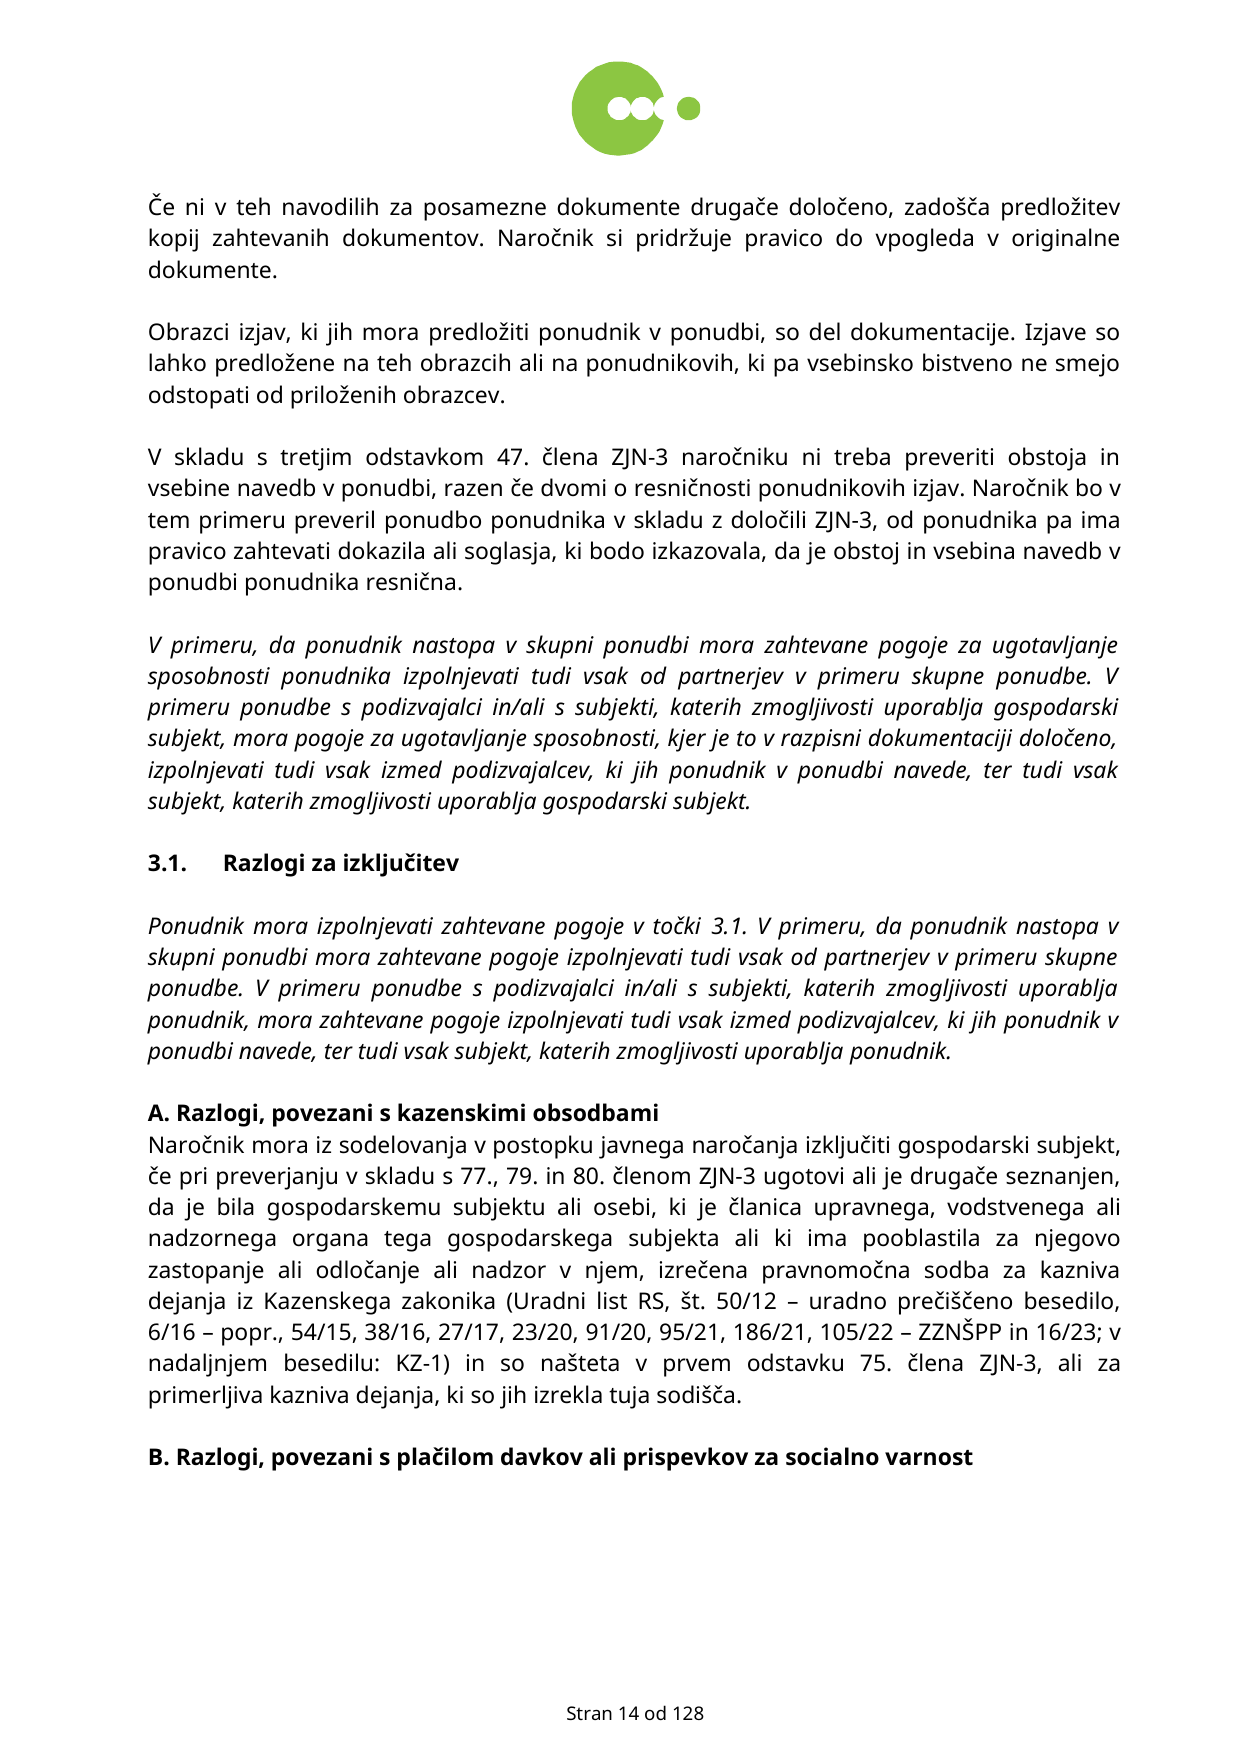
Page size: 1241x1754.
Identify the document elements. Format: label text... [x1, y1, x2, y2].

text Ponudnik mora izpolnjevati zahtevane pogoje v točki 3.1. V primeru, da ponudnik nastopa v skupni ponudbi mora zahtevane pogoje izpolnjevati tudi vsak od partnerjev v primeru skupne ponudbe. V primeru ponudbe s podizvajalci in/ali s subjekti, katerih zmogljivosti uporablja ponudnik, mora zahtevane pogoje izpolnjevati tudi vsak izmed podizvajalcev, ki jih ponudnik v ponudbi navede, ter tudi vsak subjekt, katerih zmogljivosti uporablja ponudnik. [148, 910, 1122, 1066]
text Obrazci izjav, ki jih mora predložiti ponudnik v ponudbi, so del dokumentacije. Izjave so lahko predložene na teh obrazcih ali na ponudnikovih, ki pa vsebinsko bistveno ne smejo odstopati od priloženih obrazcev. [148, 316, 1122, 410]
text Naročnik mora iz sodelovanja v postopku javnega naročanja izključiti gospodarski subjekt, če pri preverjanju v skladu s 77., 79. in 80. členom ZJN-3 ugotovi ali je drugače seznanjen, da je bila gospodarskemu subjektu ali osebi, ki je članica upravnega, vodstvenega ali nadzornega organa tega gospodarskega subjekta ali ki ima pooblastila za njegovo zastopanje ali odločanje ali nadzor v njem, izrečena pravnomočna sodba za kazniva dejanja iz Kazenskega zakonika (Uradni list RS, št. 50/12 – uradno prečiščeno besedilo, 6/16 – popr., 54/15, 38/16, 27/17, 23/20, 91/20, 95/21, 186/21, 105/22 – ZZNŠPP in 16/23; v nadaljnjem besedilu: KZ-1) in so našteta v prvem odstavku 75. člena ZJN-3, ali za primerljiva kazniva dejanja, ki so jih izrekla tuja sodišča. [148, 1129, 1122, 1410]
list Razlogi za izključitev [148, 847, 1122, 879]
text V primeru, da ponudnik nastopa v skupni ponudbi mora zahtevane pogoje za ugotavljanje sposobnosti ponudnika izpolnjevati tudi vsak od partnerjev v primeru skupne ponudbe. V primeru ponudbe s podizvajalci in/ali s subjekti, katerih zmogljivosti uporablja gospodarski subjekt, mora pogoje za ugotavljanje sposobnosti, kjer je to v razpisni dokumentaciji določeno, izpolnjevati tudi vsak izmed podizvajalcev, ki jih ponudnik v ponudbi navede, ter tudi vsak subjekt, katerih zmogljivosti uporablja gospodarski subjekt. [148, 629, 1122, 816]
text V skladu s tretjim odstavkom 47. člena ZJN-3 naročniku ni treba preveriti obstoja in vsebine navedb v ponudbi, razen če dvomi o resničnosti ponudnikovih izjav. Naročnik bo v tem primeru preveril ponudbo ponudnika v skladu z določili ZJN-3, od ponudnika pa ima pravico zahtevati dokazila ali soglasja, ki bodo izkazovala, da je obstoj in vsebina navedb v ponudbi ponudnika resnična. [148, 441, 1122, 597]
text B. Razlogi, povezani s plačilom davkov ali prispevkov za socialno varnost [148, 1441, 1122, 1472]
text Če ni v teh navodilih za posamezne dokumente drugače določeno, zadošča predložitev kopij zahtevanih dokumentov. Naročnik si pridržuje pravico do vpogleda v originalne dokumente. [148, 191, 1122, 285]
text A. Razlogi, povezani s kazenskimi obsodbami [148, 1097, 1122, 1129]
